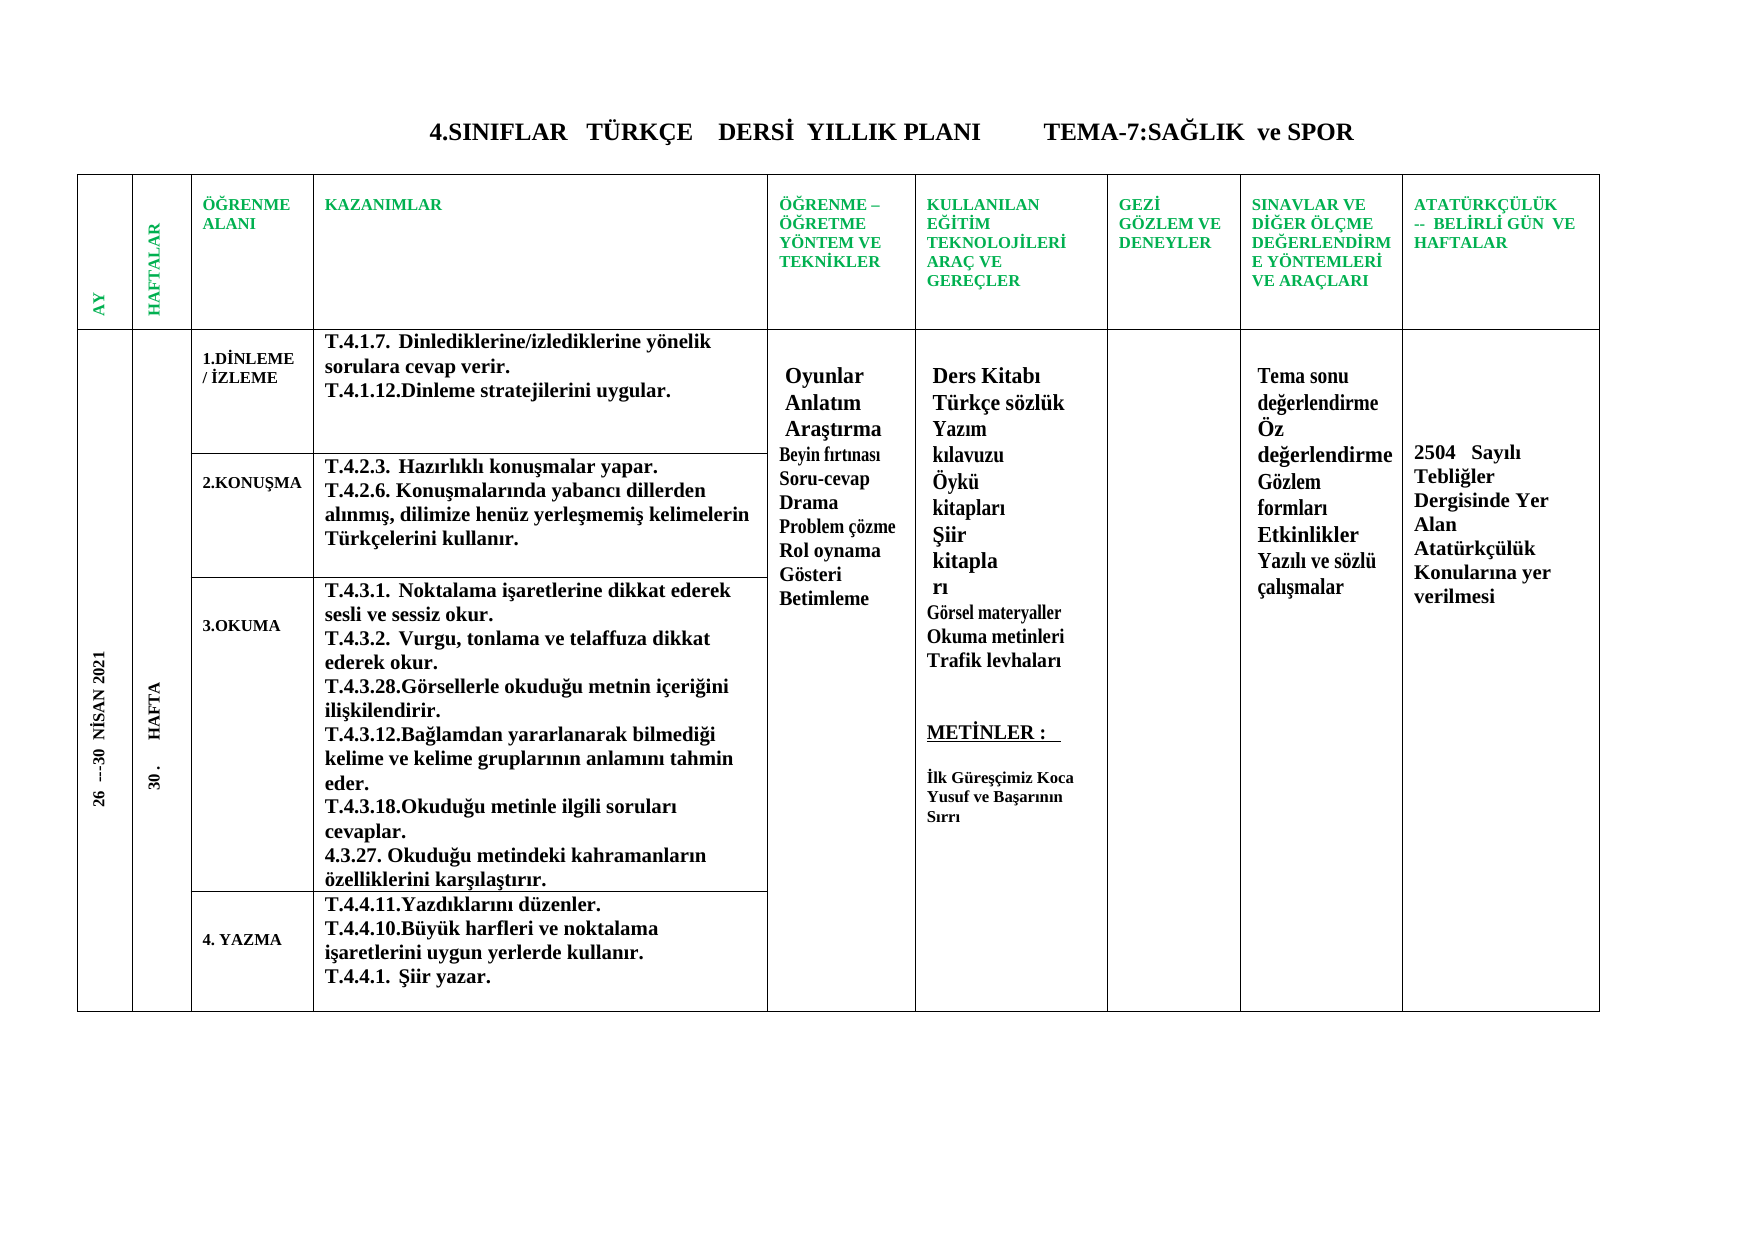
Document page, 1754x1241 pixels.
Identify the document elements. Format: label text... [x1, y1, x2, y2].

table_cell 3.OKUMA [192, 578, 313, 891]
table_cell 2504 Sayılı Tebliğler Dergisinde Yer Alan Atatürkçülük Konularına yer verilmesi [1403, 330, 1599, 1011]
table_cell Oyunlar Anlatım Araştırma Beyin fırtınası Soru-cevap Drama Problem çözme Rol oynama Gösteri Betimleme [768, 330, 915, 1011]
table_cell T.4.1.7. Dinlediklerine/izlediklerine yönelik sorulara cevap verir. T.4.1.12.Dinleme stratejilerini uygular. [314, 330, 767, 453]
table_cell 30 . HAFTA [133, 330, 191, 1011]
table_cell Tema sonu değerlendirme Öz değerlendirme Gözlem formları Etkinlikler Yazılı ve sözlü çalışmalar [1241, 330, 1402, 1011]
table_header ÖĞRENME ALANI [192, 175, 313, 328]
table_cell T.4.4.11.Yazdıklarını düzenler. T.4.4.10.Büyük harfleri ve noktalama işaretlerini uygun yerlerde kullanır. T.4.4.1. Şiir yazar. [314, 892, 767, 1011]
table_header GEZİ GÖZLEM VE DENEYLER [1108, 175, 1240, 328]
table_cell [1108, 330, 1240, 1011]
table_header ATATÜRKÇÜLÜK -- BELİRLİ GÜN VE HAFTALAR [1403, 175, 1599, 328]
table_cell T.4.3.1. Noktalama işaretlerine dikkat ederek sesli ve sessiz okur. T.4.3.2. Vurgu, tonlama ve telaffuza dikkat ederek okur. T.4.3.28.Görsellerle okuduğu metnin içeriğini ilişkilendirir. T.4.3.12.Bağlamdan yararlanarak bilmediği kelime ve kelime gruplarının anlamını tahmin eder. T.4.3.18.Okuduğu metinle ilgili soruları cevaplar. 4.3.27. Okuduğu metindeki kahramanların özelliklerini karşılaştırır. [314, 578, 767, 891]
table_header KAZANIMLAR [314, 175, 767, 328]
table_cell 1.DİNLEME / İZLEME [192, 330, 313, 453]
text 4.SINIFLAR TÜRKÇE DERSİ YILLIK PLANI TEMA-7:SAĞLIK ve SPOR [89, 117, 1695, 145]
table_header HAFTALAR [133, 175, 191, 328]
table_cell 2.KONUŞMA [192, 454, 313, 577]
table_header SINAVLAR VE DİĞER ÖLÇME DEĞERLENDİRME YÖNTEMLERİ VE ARAÇLARI [1241, 175, 1402, 328]
table_cell T.4.2.3. Hazırlıklı konuşmalar yapar. T.4.2.6. Konuşmalarında yabancı dillerden alınmış, dilimize henüz yerleşmemiş kelimelerin Türkçelerini kullanır. [314, 454, 767, 577]
table_cell 26 ---30 NİSAN 2021 [78, 330, 132, 1011]
table_cell Ders Kitabı Türkçe sözlük Yazım kılavuzu Öykü kitapları Şiir kitapları Görsel materyaller Okuma metinleri Trafik levhaları METİNLER : İlk Güreşçimiz Koca Yusuf ve Başarının Sırrı [916, 330, 1107, 1011]
table_header AY [78, 175, 132, 328]
table_header KULLANILAN EĞİTİM TEKNOLOJİLERİ ARAÇ VE GEREÇLER [916, 175, 1107, 328]
table_cell 4. YAZMA [192, 892, 313, 1011]
table_header ÖĞRENME –ÖĞRETME YÖNTEM VE TEKNİKLER [768, 175, 915, 328]
